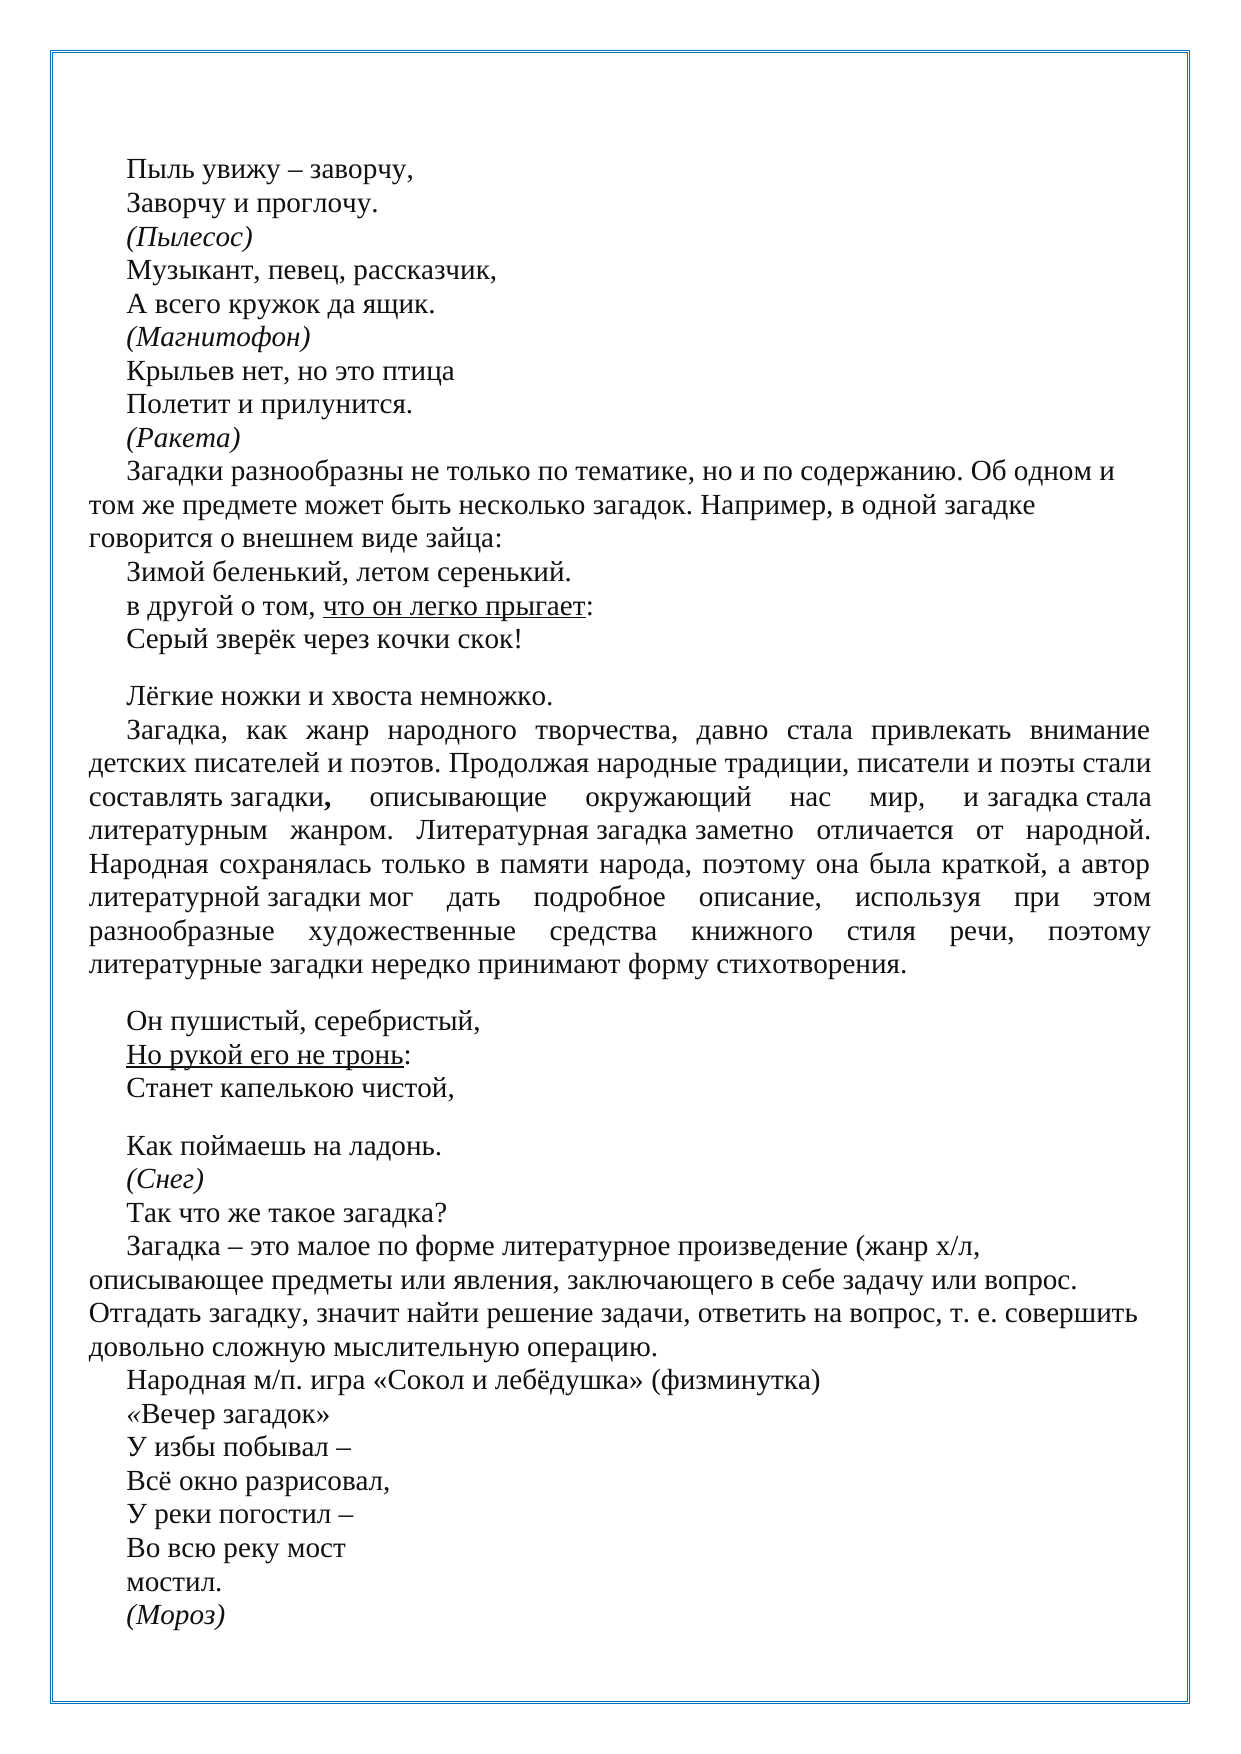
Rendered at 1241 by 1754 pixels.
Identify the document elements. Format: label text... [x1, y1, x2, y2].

text Загадки разнообразны не только по тематике, но и по содержанию. Об одном и том же предмете может быть несколько загадок. Например, в одной загадке говорится о внешнем виде зайца: [89, 453, 1152, 554]
text Станет капелькою чистой, [89, 1071, 1152, 1104]
text (Снег) [89, 1161, 1152, 1195]
text Заворчу и проглочу. [89, 185, 1152, 219]
text в другой о том, что он легко прыгает: [89, 588, 1152, 621]
text (Магнитофон) [89, 319, 1152, 353]
text Крыльев нет, но это птица [89, 353, 1152, 386]
text У избы побывал – [89, 1429, 1152, 1463]
text Музыкант, певец, рассказчик, [89, 252, 1152, 286]
text Он пушистый, серебристый, [89, 1003, 1152, 1037]
text Лёгкие ножки и хвоста немножко. [89, 678, 1152, 712]
text Полетит и прилунится. [89, 386, 1152, 420]
text Но рукой его не тронь: [89, 1037, 1152, 1071]
text «Вечер загадок» [89, 1396, 1152, 1429]
text мостил. [89, 1564, 1152, 1597]
text Так что же такое загадка? [89, 1195, 1152, 1228]
text Зимой беленький, летом серенький. [89, 554, 1152, 588]
text Всё окно разрисовал, [89, 1463, 1152, 1497]
text (Пылесос) [89, 219, 1152, 252]
text Загадка – это малое по форме литературное произведение (жанр х/л, описывающее предметы или явления, заключающего в себе задачу или вопрос. Отгадать загадку, значит найти решение задачи, ответить на вопрос, т. е. совершить довольно сложную мыслительную операцию. [89, 1228, 1152, 1362]
text Во всю реку мост [89, 1530, 1152, 1564]
text (Ракета) [89, 420, 1152, 453]
text Народная м/п. игра «Сокол и лебёдушка» (физминутка) [89, 1362, 1152, 1396]
text Серый зверёк через кочки скок! [89, 621, 1152, 655]
text Загадка, как жанр народного творчества, давно стала привлекать внимание детских писателей и поэтов. Продолжая народные традиции, писатели и поэты стали составлять загадки, описывающие окружающий нас мир, и загадка стала литературным жанром. Литературная загадка заметно отличается от народной. Народная сохранялась только в памяти народа, поэтому она была краткой, а автор литературной загадки мог дать подробное описание, используя при этом разнообразные художественные средства книжного стиля речи, поэтому литературные загадки нередко принимают форму стихотворения. [89, 712, 1152, 980]
text Пыль увижу – заворчу, [89, 152, 1152, 185]
text А всего кружок да ящик. [89, 286, 1152, 319]
text У реки погостил – [89, 1497, 1152, 1530]
text (Мороз) [89, 1597, 1152, 1631]
text Как поймаешь на ладонь. [89, 1128, 1152, 1161]
